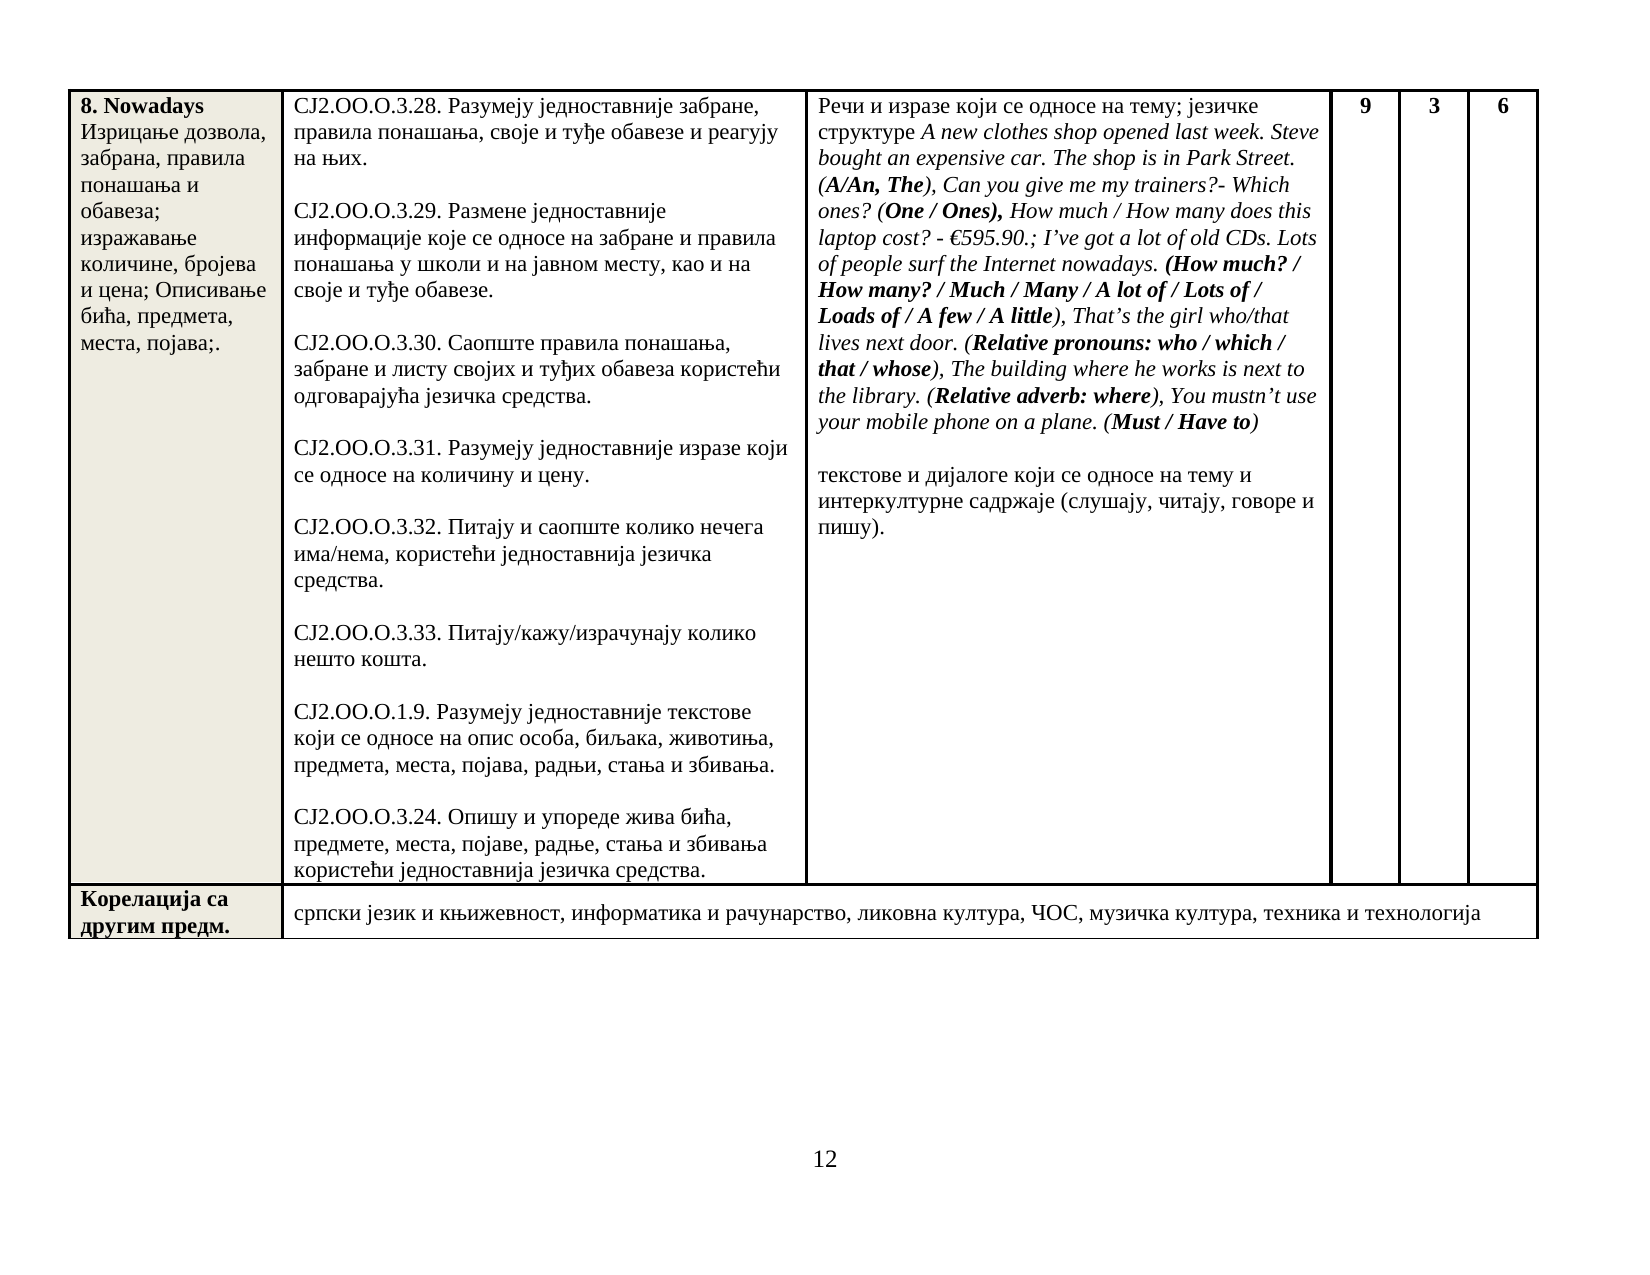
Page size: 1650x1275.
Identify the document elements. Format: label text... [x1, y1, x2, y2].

table_cell Речи и изразе који се односе на тему; језичке структуре A new clothes shop opened last week. Steve bought an expensive car. The shop is in Park Street. (A/An, The), Can you give me my trainers?- Which ones? (One / Ones), How much / How many does this laptop cost? - €595.90.; I’ve got a lot of old CDs. Lots of people surf the Internet nowadays. (How much? / How many? / Much / Many / A lot of / Lots of / Loads of / A few / A little), That’s the girl who/that lives next door. (Relative pronouns: who / which / that / whose), The building where he works is next to the library. (Relative adverb: where), You mustn’t use your mobile phone on a plane. (Must / Have to) текстове и дијалоге који се односе на тему и интеркултурне садржаје (слушају, читају, говоре и пишу). [808, 92, 1329, 882]
table_cell 3 [1401, 92, 1467, 882]
table_cell 8. Nowadays Изрицање дозвола, забрана, правила понашања и обавеза; изражавање количине, бројева и цена; Описивање бића, предмета, места, појава;. [71, 92, 281, 882]
table_cell 9 [1333, 92, 1398, 882]
table_cell Корелација са другим предм. [71, 886, 281, 938]
table_cell 6 [1470, 92, 1536, 882]
table_cell српски језик и књижевност, информатика и рачунарство, ликовна култура, ЧОС, музичка култура, техника и технологија [284, 886, 1536, 938]
table_cell СЈ2.ОO.О.3.28. Разумеју једноставније забране, правила понашања, своје и туђе обавезе и реагују на њих. СЈ2.ОO.О.3.29. Размене једноставније информације које се односе на забране и правила понашања у школи и на јавном месту, као и на своје и туђе обавезе. СЈ2.ОO.О.3.30. Саопште правила понашања, забране и листу својих и туђих обавеза користећи одговарајућа језичка средства. СЈ2.ОO.О.3.31. Разумеју једноставније изразе који се односе на количину и цену. СЈ2.ОO.О.3.32. Питају и саопште колико нечега има/нема, користећи једноставнија језичка средства. СЈ2.ОO.О.3.33. Питају/кажу/израчунају колико нешто кошта. СЈ2.ОO.О.1.9. Разумеју једноставније текстове који се односе на опис особа, биљака, животиња, предмета, места, појава, радњи, стања и збивања. СЈ2.ОO.О.3.24. Опишу и упореде жива бића, предмете, места, појаве, радње, стања и збивања користећи једноставнија језичка средства. [284, 92, 805, 882]
